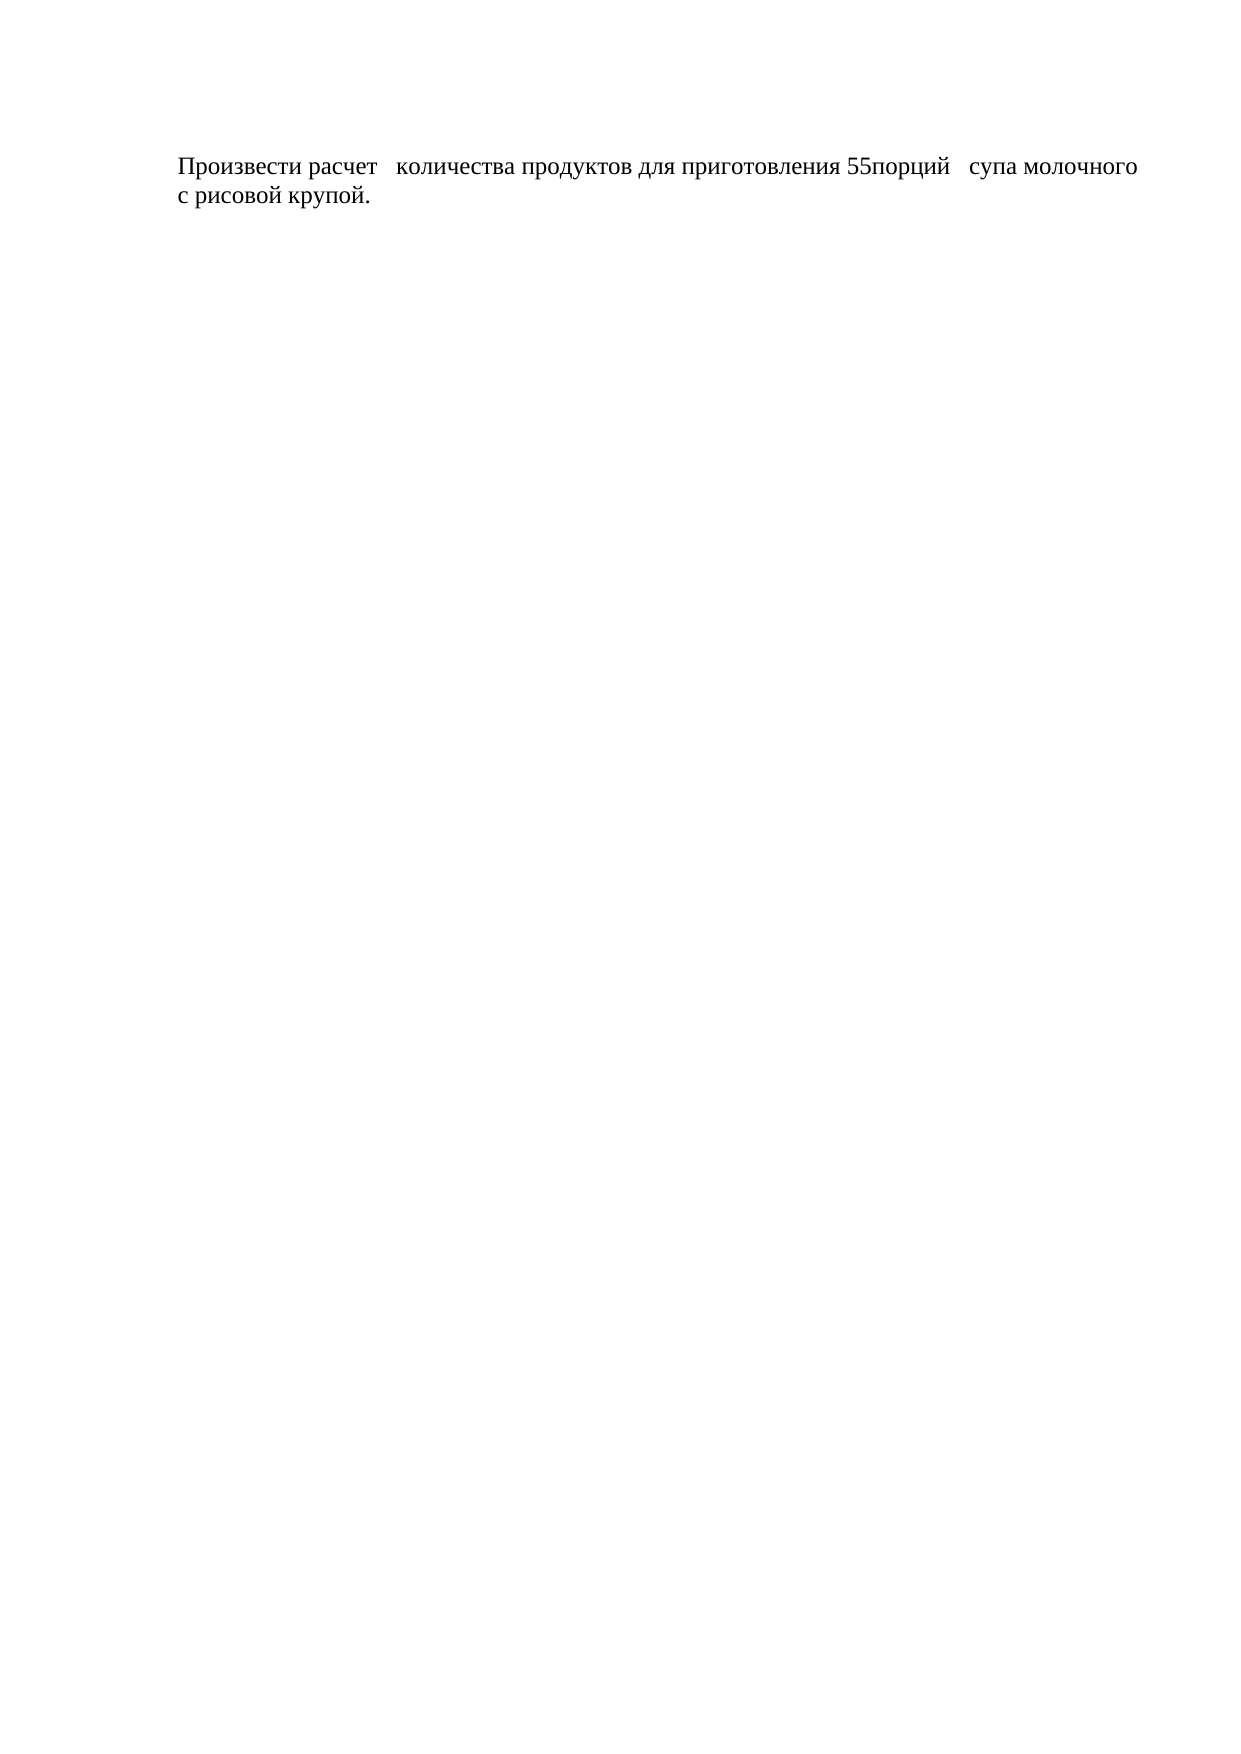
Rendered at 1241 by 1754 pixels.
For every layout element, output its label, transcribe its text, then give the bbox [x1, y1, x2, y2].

list Произвести расчет количества продуктов для приготовления 55порций супа молочного с рисовой крупой. [177, 151, 1152, 209]
